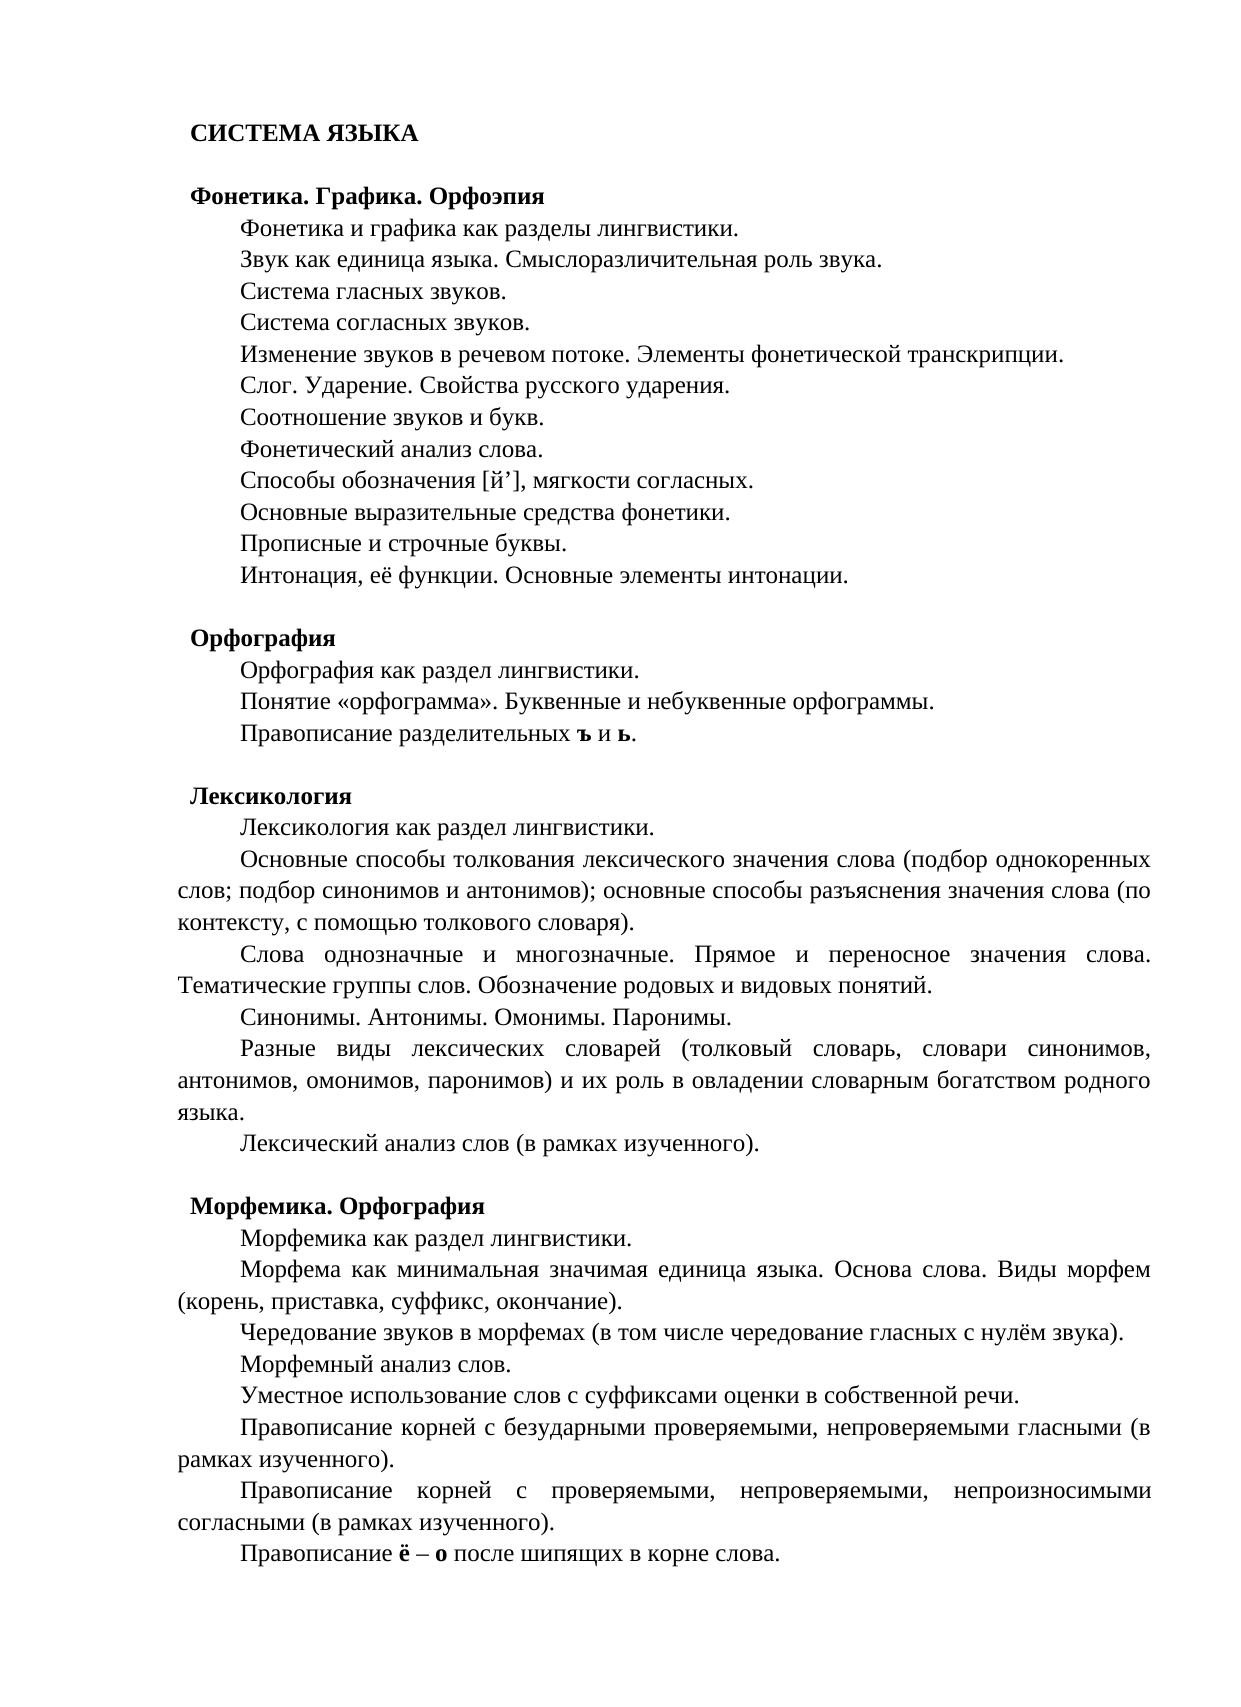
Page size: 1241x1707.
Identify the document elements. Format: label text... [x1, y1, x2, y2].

text Слог. Ударение. Свойства русского ударения. [177, 371, 1152, 399]
text Система гласных звуков. [177, 276, 1152, 305]
text СИСТЕМА ЯЗЫКА [190, 118, 1152, 147]
text Основные способы толкования лексического значения слова (подбор однокоренных слов; подбор синонимов и антонимов); основные способы разъяснения значения слова (по контексту, с помощью толкового словаря). [177, 844, 1152, 936]
text Морфемика как раздел лингвистики. [177, 1223, 1152, 1252]
text Лексический анализ слов (в рамках изученного). [177, 1128, 1152, 1157]
text Правописание разделительных ъ и ь. [177, 718, 1152, 747]
text Способы обозначения [й’], мягкости согласных. [177, 465, 1152, 494]
text Фонетика и графика как разделы лингвистики. [177, 213, 1152, 242]
text Изменение звуков в речевом потоке. Элементы фонетической транскрипции. [177, 339, 1152, 368]
text Правописание корней с проверяемыми, непроверяемыми, ­непроизносимыми согласными (в рамках изученного). [177, 1475, 1152, 1536]
text Морфема как минимальная значимая единица языка. Основа слова. Виды морфем (корень, приставка, суффикс, окончание). [177, 1254, 1152, 1315]
text Правописание корней с безударными проверяемыми, непроверяемыми гласными (в рамках изученного). [177, 1412, 1152, 1472]
text Слова однозначные и многозначные. Прямое и переносное значения слова. Тематические группы слов. Обозначение родовых и видовых понятий. [177, 939, 1152, 999]
text Понятие «орфограмма». Буквенные и небуквенные орфограммы. [177, 686, 1152, 715]
text Прописные и строчные буквы. [177, 528, 1152, 557]
text Синонимы. Антонимы. Омонимы. Паронимы. [177, 1002, 1152, 1031]
text Уместное использование слов с суффиксами оценки в собственной речи. [177, 1381, 1152, 1409]
text Чередование звуков в морфемах (в том числе чередование гласных с нулём звука). [177, 1317, 1152, 1346]
text Лексикология как раздел лингвистики. [177, 812, 1152, 841]
text Основные выразительные средства фонетики. [177, 497, 1152, 526]
text Звук как единица языка. Смыслоразличительная роль звука. [177, 244, 1152, 273]
text Соотношение звуков и букв. [177, 402, 1152, 431]
text Морфемный анализ слов. [177, 1349, 1152, 1378]
text Орфография как раздел лингвистики. [177, 655, 1152, 683]
text Система согласных звуков. [177, 307, 1152, 336]
text Орфография [190, 623, 1152, 652]
text Разные виды лексических словарей (толковый словарь, словари синонимов, антонимов, омонимов, паронимов) и их роль в овладении словарным богатством родного языка. [177, 1033, 1152, 1125]
text Морфемика. Орфография [190, 1191, 1152, 1220]
text Лексикология [190, 781, 1152, 810]
text Интонация, её функции. Основные элементы интонации. [177, 560, 1152, 589]
text Правописание ё – о после шипящих в корне слова. [177, 1538, 1152, 1567]
text Фонетика. Графика. Орфоэпия [190, 181, 1152, 210]
text Фонетический анализ слова. [177, 434, 1152, 462]
